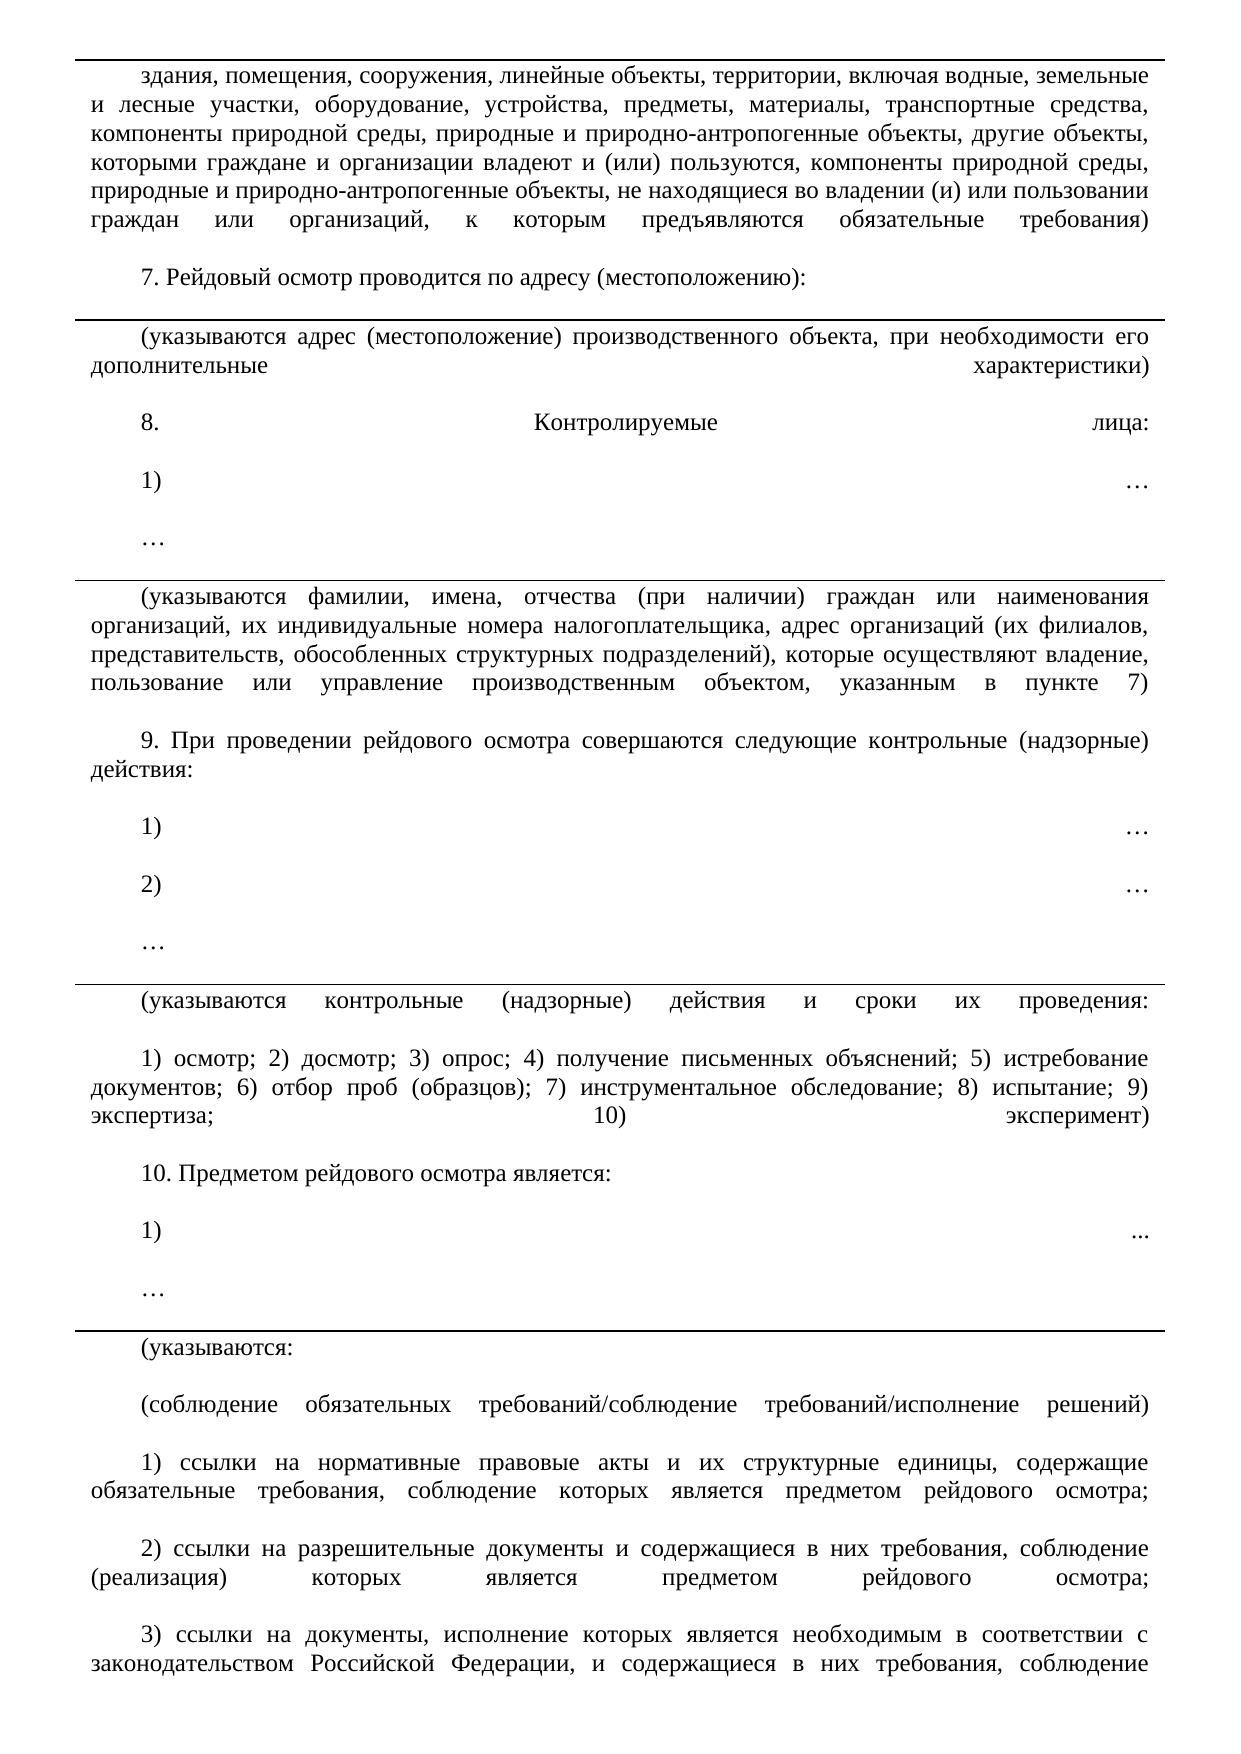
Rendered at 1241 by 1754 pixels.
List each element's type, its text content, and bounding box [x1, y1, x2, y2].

table_cell 8. Контролируемые лица: 1) … [75, 407, 1165, 522]
table_cell (указываются контрольные (надзорные) действия и сроки их проведения: 1) осмотр; 2) досмотр; 3) опрос; 4) получение письменных объяснений; 5) истребование документов; 6) отбор проб (образцов); 7) инструментальное обследование; 8) испытание; 9) экспертиза; 10) эксперимент) [75, 985, 1165, 1158]
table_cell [75, 1332, 1165, 1677]
table_cell 9. При проведении рейдового осмотра совершаются следующие контрольные (надзорные) действия: 1) … 2) … [75, 725, 1165, 926]
table_cell … [75, 522, 1165, 580]
table_cell … [75, 926, 1165, 984]
table_cell (указываются фамилии, имена, отчества (при наличии) граждан или наименования организаций, их индивидуальные номера налогоплательщика, адрес организаций (их филиалов, представительств, обособленных структурных подразделений), которые осуществляют владение, пользование или управление производственным объектом, указанным в пункте 7) [75, 581, 1165, 725]
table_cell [75, 61, 1165, 262]
table_cell (указываются адрес (местоположение) производственного объекта, при необходимости его дополнительные характеристики) [75, 321, 1165, 407]
table_cell 7. Рейдовый осмотр проводится по адресу (местоположению): [75, 262, 1165, 319]
table_cell … [75, 1273, 1165, 1330]
table_cell 10. Предметом рейдового осмотра является: 1) ... [75, 1158, 1165, 1273]
